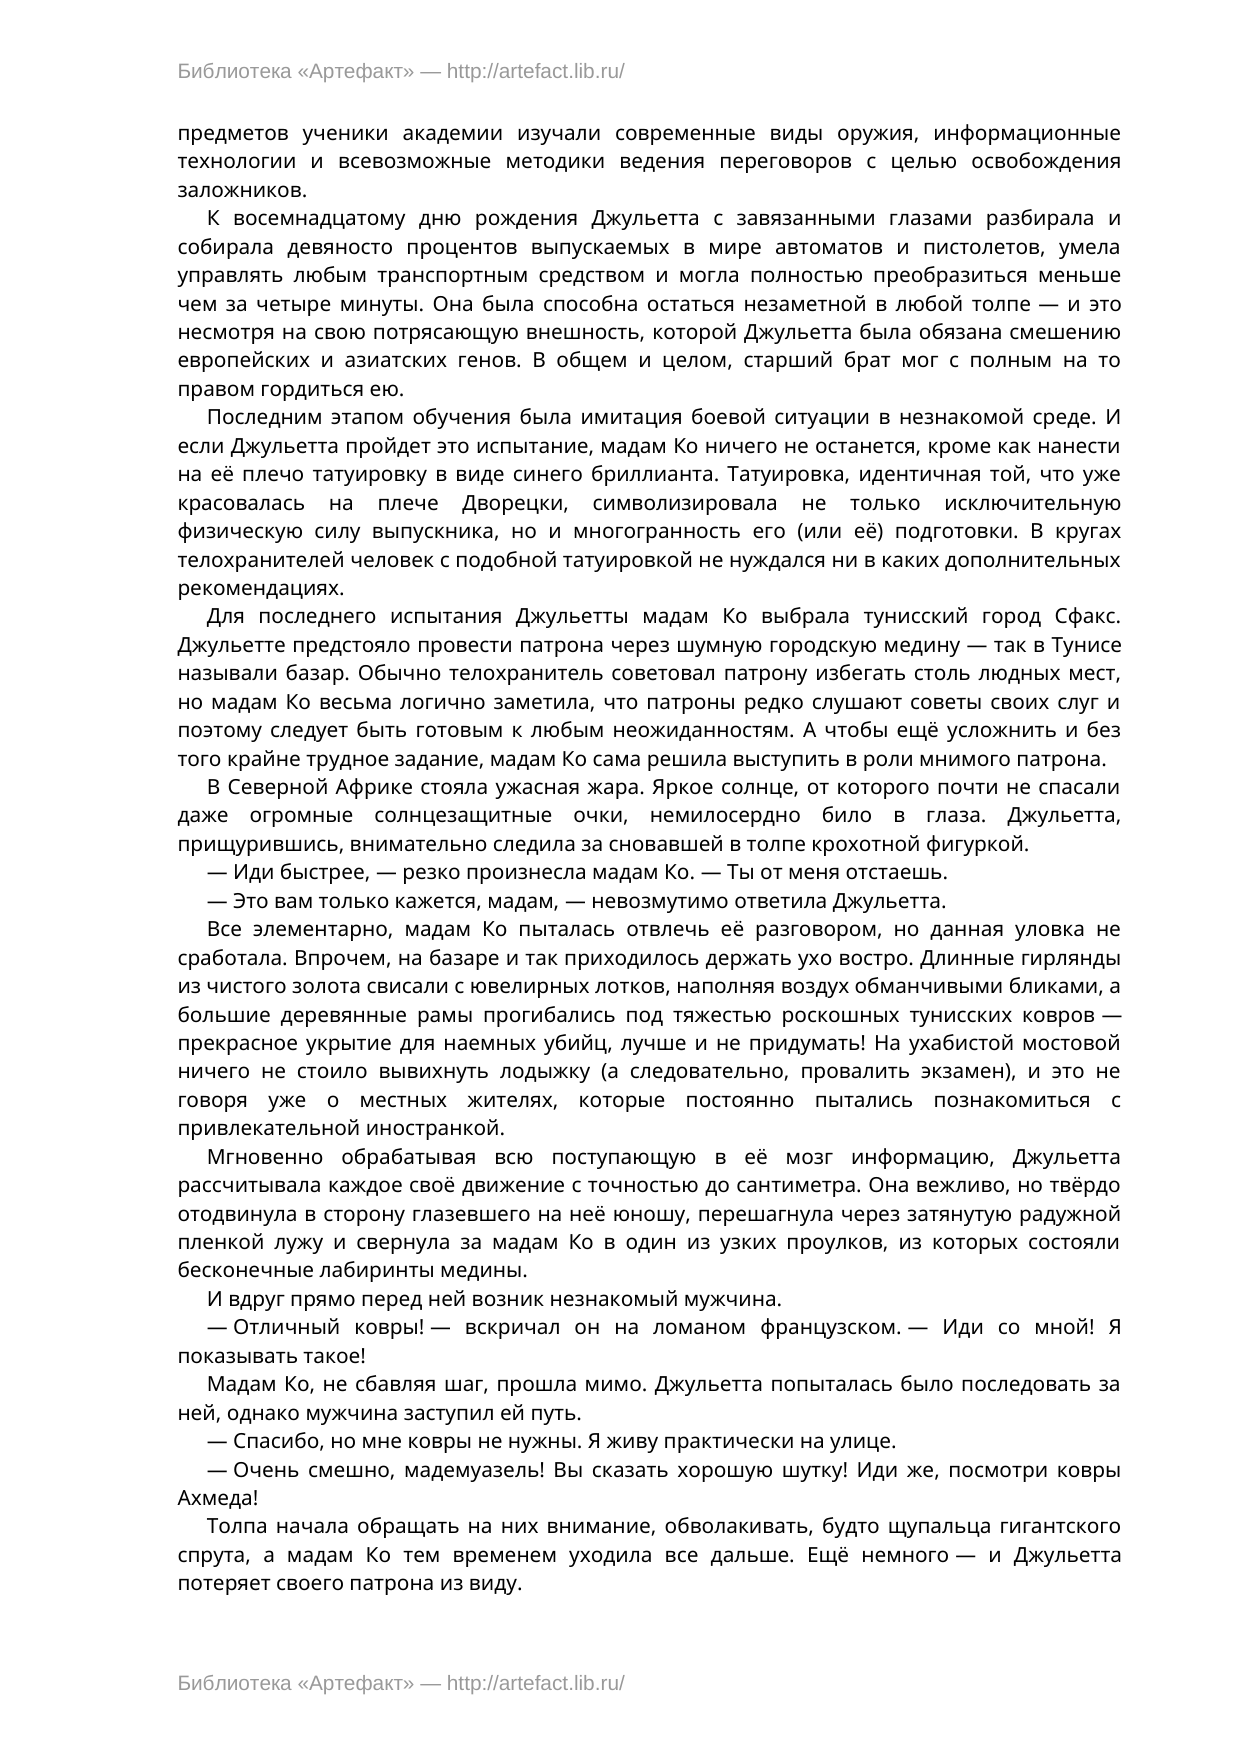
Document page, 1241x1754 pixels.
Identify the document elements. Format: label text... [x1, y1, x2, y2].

text Последним этапом обучения была имитация боевой ситуации в незнакомой среде. И если Джульетта пройдет это испытание, мадам Ко ничего не останется, кроме как нанести на её плечо татуировку в виде синего бриллианта. Татуировка, идентичная той, что уже красовалась на плече Дворецки, символизировала не только исключительную физическую силу выпускника, но и многогранность его (или её) подготовки. В кругах телохранителей человек с подобной татуировкой не нуждался ни в каких дополнительных рекомендациях. [177, 402, 1122, 602]
text Мгновенно обрабатывая всю поступающую в её мозг информацию, Джульетта рассчитывала каждое своё движение с точностью до сантиметра. Она вежливо, но твёрдо отодвинула в сторону глазевшего на неё юношу, перешагнула через затянутую радужной пленкой лужу и свернула за мадам Ко в один из узких проулков, из которых состояли бесконечные лабиринты медины. [177, 1142, 1122, 1284]
text Все элементарно, мадам Ко пыталась отвлечь её разговором, но данная уловка не сработала. Впрочем, на базаре и так приходилось держать ухо востро. Длинные гирлянды из чистого золота свисали с ювелирных лотков, наполняя воздух обманчивыми бликами, а большие деревянные рамы прогибались под тяжестью роскошных тунисских ковров — прекрасное укрытие для наемных убийц, лучше и не придумать! На ухабистой мостовой ничего не стоило вывихнуть лодыжку (а следовательно, провалить экзамен), и это не говоря уже о местных жителях, которые постоянно пытались познакомиться с привлекательной иностранкой. [177, 914, 1122, 1142]
text К восемнадцатому дню рождения Джульетта с завязанными глазами разбирала и собирала девяносто процентов выпускаемых в мире автоматов и пистолетов, умела управлять любым транспортным средством и могла полностью преобразиться меньше чем за четыре минуты. Она была способна остаться незаметной в любой толпе — и это несмотря на свою потрясающую внешность, которой Джульетта была обязана смешению европейских и азиатских генов. В общем и целом, старший брат мог с полным на то правом гордиться ею. [177, 203, 1122, 402]
text В Северной Африке стояла ужасная жара. Яркое солнце, от которого почти не спасали даже огромные солнцезащитные очки, немилосердно било в глаза. Джульетта, прищурившись, внимательно следила за сновавшей в толпе крохотной фигуркой. [177, 772, 1122, 857]
text Мадам Ко, не сбавляя шаг, прошла мимо. Джульетта попыталась было последовать за ней, однако мужчина заступил ей путь. [177, 1369, 1122, 1426]
text — Это вам только кажется, мадам, — невозмутимо ответила Джульетта. [177, 886, 1122, 914]
text Толпа начала обращать на них внимание, обволакивать, будто щупальца гигантского спрута, а мадам Ко тем временем уходила все дальше. Ещё немного — и Джульетта потеряет своего патрона из виду. [177, 1512, 1122, 1597]
text — Иди быстрее, — резко произнесла мадам Ко. — Ты от меня отстаешь. [177, 857, 1122, 886]
text Для последнего испытания Джульетты мадам Ко выбрала тунисский город Сфакс. Джульетте предстояло провести патрона через шумную городскую медину — так в Тунисе называли базар. Обычно телохранитель советовал патрону избегать столь людных мест, но мадам Ко весьма логично заметила, что патроны редко слушают советы своих слуг и поэтому следует быть готовым к любым неожиданностям. А чтобы ещё усложнить и без того крайне трудное задание, мадам Ко сама решила выступить в роли мнимого патрона. [177, 602, 1122, 772]
text — Отличный ковры! — вскричал он на ломаном французском. — Иди со мной! Я показывать такое! [177, 1312, 1122, 1369]
text — Спасибо, но мне ковры не нужны. Я живу практически на улице. [177, 1426, 1122, 1455]
text И вдруг прямо перед ней возник незнакомый мужчина. [177, 1284, 1122, 1312]
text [177, 118, 1122, 203]
text — Очень смешно, мадемуазель! Вы сказать хорошую шутку! Иди же, посмотри ковры Ахмеда! [177, 1455, 1122, 1512]
